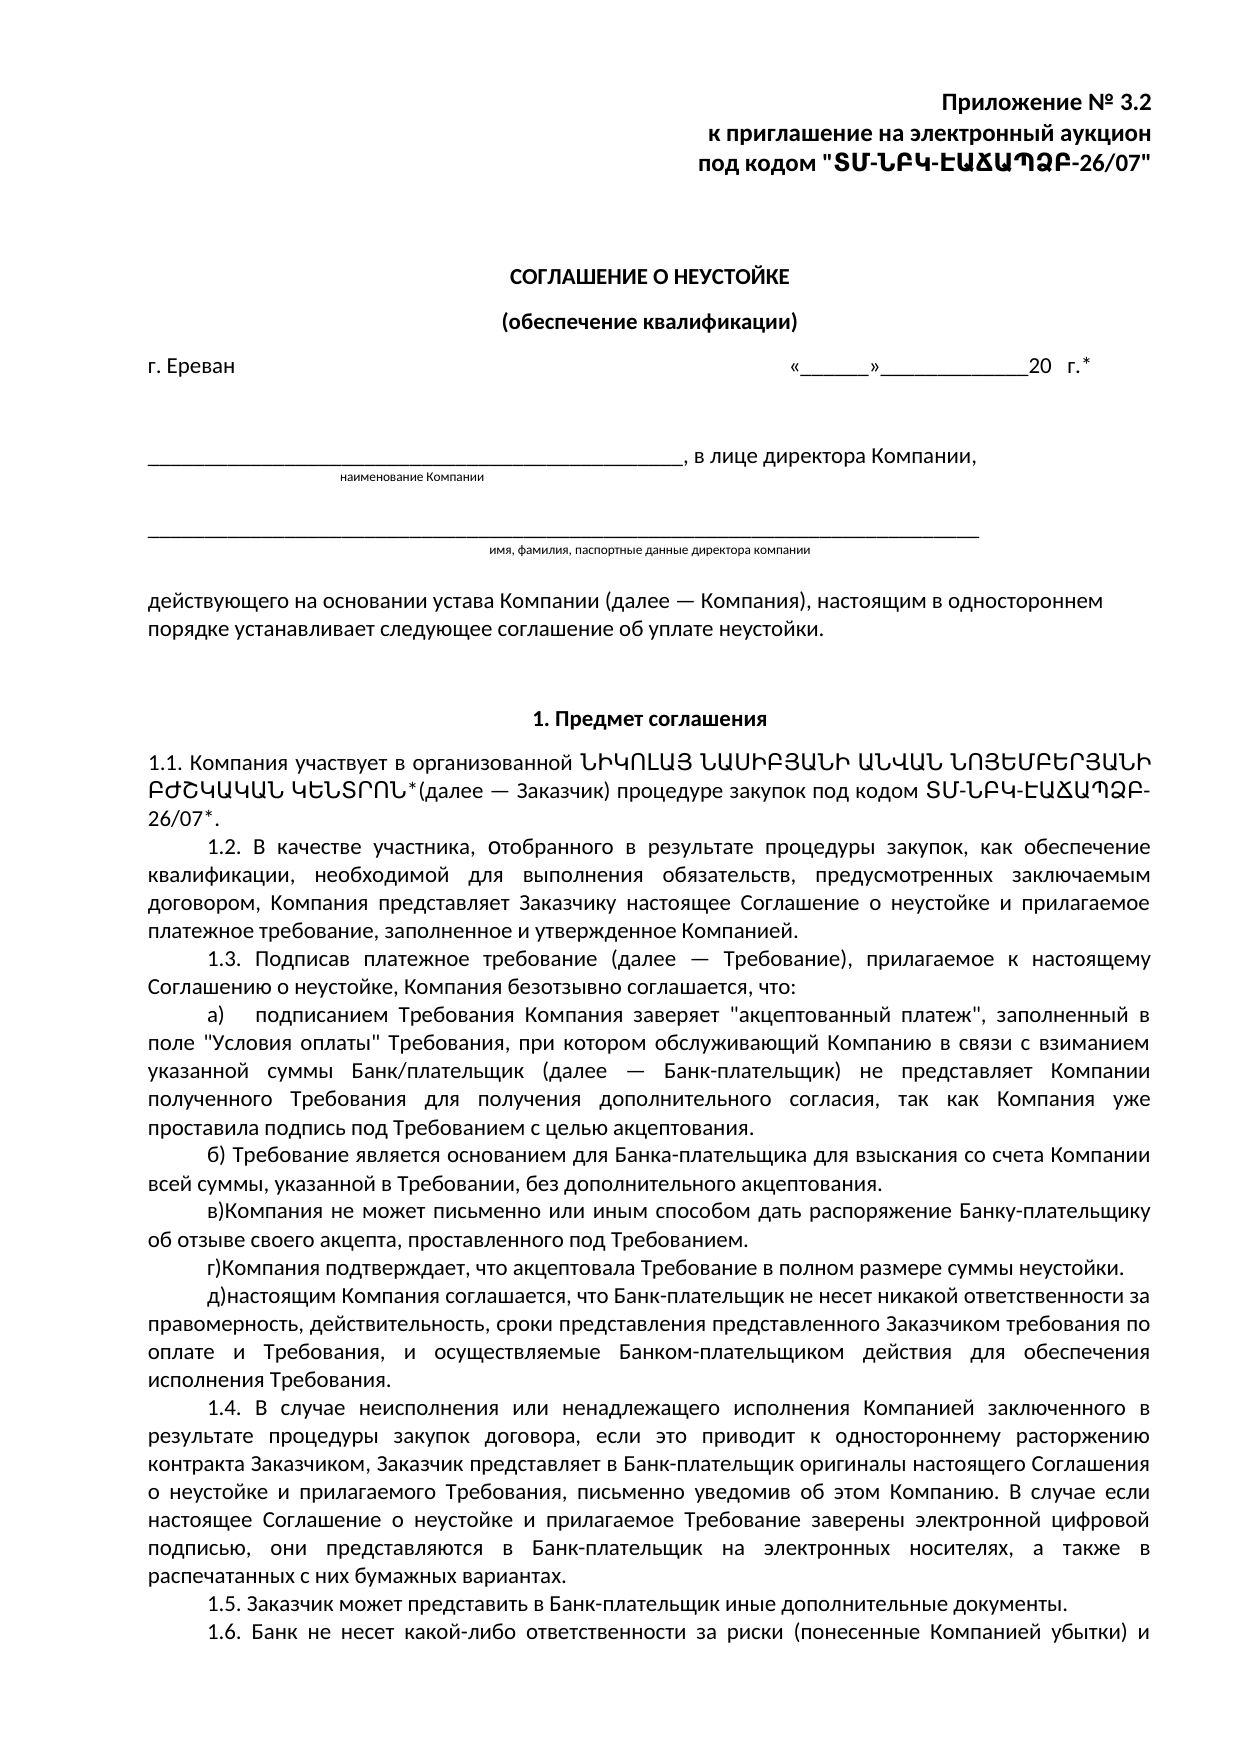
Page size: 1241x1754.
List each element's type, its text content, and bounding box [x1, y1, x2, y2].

text _________________________________________________________________________ [148, 513, 1152, 542]
text действующего на основании устава Компании (далее — Компания), настоящим в одностороннем [148, 586, 1152, 614]
text (обеспечение квалификации) [148, 307, 1152, 335]
text под кодом "ՏՄ-ՆԲԿ-ԷԱՃԱՊՁԲ-26/07" [177, 147, 1152, 178]
text 1.3. Подписав платежное требование (далее — Требование), прилагаемое к настоящему Соглашению о неустойке, Компания безотзывно соглашается, что: [148, 944, 1152, 1001]
text 1.1. Компания участвует в организованной ՆԻԿՈԼԱՅ ՆԱՍԻԲՅԱՆԻ ԱՆՎԱՆ ՆՈՅԵՄԲԵՐՅԱՆԻ ԲԺՇԿԱԿԱՆ ԿԵՆՏՐՈՆ*(далее — Заказчик) процедуре закупок под кодом ՏՄ-ՆԲԿ-ԷԱՃԱՊՁԲ-26/07*. [148, 748, 1152, 832]
text 1.4. В случае неисполнения или ненадлежащего исполнения Компанией заключенного в результате процедуры закупок договора, если это приводит к одностороннему расторжению контракта Заказчиком, Заказчик представляет в Банк-плательщик оригиналы настоящего Соглашения о неустойке и прилагаемого Требования, письменно уведомив об этом Компанию. В случае если настоящее Соглашение о неустойке и прилагаемое Требование заверены электронной цифровой подписью, они представляются в Банк-плательщик на электронных носителях, а также в распечатанных с них бумажных вариантах. [148, 1393, 1152, 1589]
text в)Компания не может письменно или иным способом дать распоряжение Банку-плательщику об отзыве своего акцепта, проставленного под Требованием. [148, 1197, 1152, 1253]
text д)настоящим Компания соглашается, что Банк-плательщик не несет никакой ответственности за правомерность, действительность, сроки представления представленного Заказчиком требования по оплате и Требования, и осуществляемые Банком-плательщиком действия для обеспечения исполнения Требования. [148, 1281, 1152, 1393]
text а) подписанием Требования Компания заверяет "акцептованный платеж", заполненный в поле "Условия оплаты" Требования, при котором обслуживающий Компанию в связи с взиманием указанной суммы Банк/плательщик (далее — Банк-плательщик) не представляет Компании полученного Требования для получения дополнительного согласия, так как Компания уже проставила подпись под Требованием с целью акцептования. [148, 1001, 1152, 1141]
table_header «______»_____________20 г.* [635, 351, 1104, 396]
table_header г. Ереван [136, 351, 635, 396]
text к приглашение на электронный аукцион [177, 117, 1152, 147]
text порядке устанавливает следующее соглашение об уплате неустойки. [148, 614, 1152, 642]
text г)Компания подтверждает, что акцептовала Требование в полном размере суммы неустойки. [148, 1253, 1152, 1281]
text СОГЛАШЕНИЕ О НЕУСТОЙКЕ [148, 262, 1152, 290]
text имя, фамилия, паспортные данные директора компании [148, 542, 1152, 569]
text _______________________________________________, в лице директора Компании, [148, 441, 1152, 469]
text 1.5. Заказчик может представить в Банк-плательщик иные дополнительные документы. [148, 1589, 1152, 1617]
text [148, 1617, 1152, 1645]
text 1.2. В качестве участника, օтобранного в результате процедуры закупок, как обеспечение квалификации, необходимой для выполнения обязательств, предусмотренных заключаемым договором, Kомпания представляет Заказчику настоящее Соглашение о неустойке и прилагаемое платежное требование, заполненное и утвержденное Компанией. [148, 832, 1152, 944]
text наименование Компании [340, 469, 1152, 497]
text 1. Предмет соглашения [148, 704, 1152, 732]
text Приложение № 3.2 [148, 86, 1152, 117]
text б) Требование является основанием для Банка-плательщика для взыскания со счета Компании всей суммы, указанной в Требовании, без дополнительного акцептования. [148, 1141, 1152, 1197]
